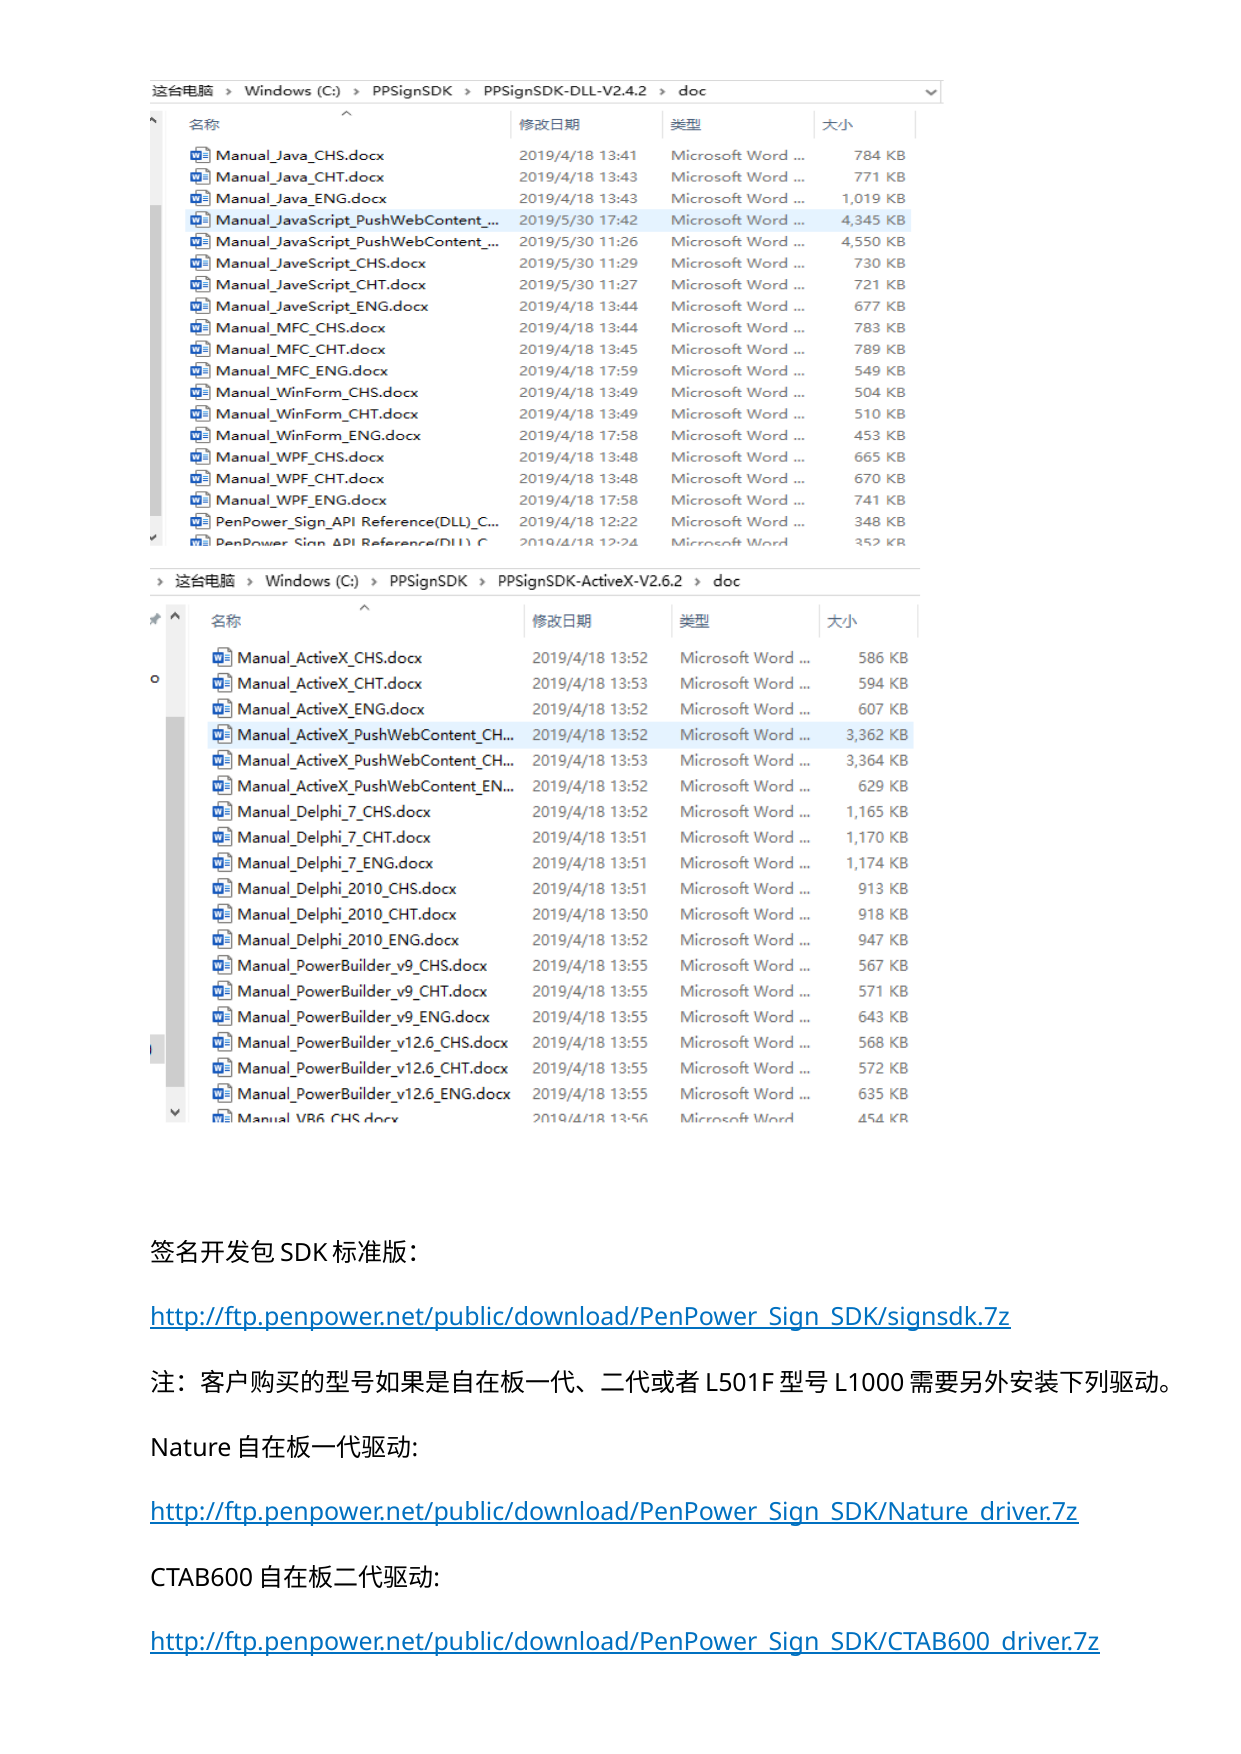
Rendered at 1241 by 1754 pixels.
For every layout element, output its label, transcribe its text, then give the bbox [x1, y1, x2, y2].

list CTAB600自在板二代驱动: [150, 1543, 1165, 1608]
list http://ftp.penpower.net/public/download/PenPower_Sign_SDK/Nature_driver.7z [150, 1478, 1165, 1543]
list Nature自在板一代驱动: [150, 1413, 1165, 1478]
list http://ftp.penpower.net/public/download/PenPower_Sign_SDK/CTAB600_driver.7z [150, 1608, 1165, 1673]
list 签名开发包SDK标准版： [150, 1218, 1165, 1283]
picture [150, 80, 944, 556]
list http://ftp.penpower.net/public/download/PenPower_Sign_SDK/signsdk.7z [150, 1283, 1165, 1348]
picture [150, 568, 921, 1131]
list 注：客户购买的型号如果是自在板一代、二代或者L501F型号L1000需要另外安装下列驱动。 [150, 1348, 1165, 1413]
